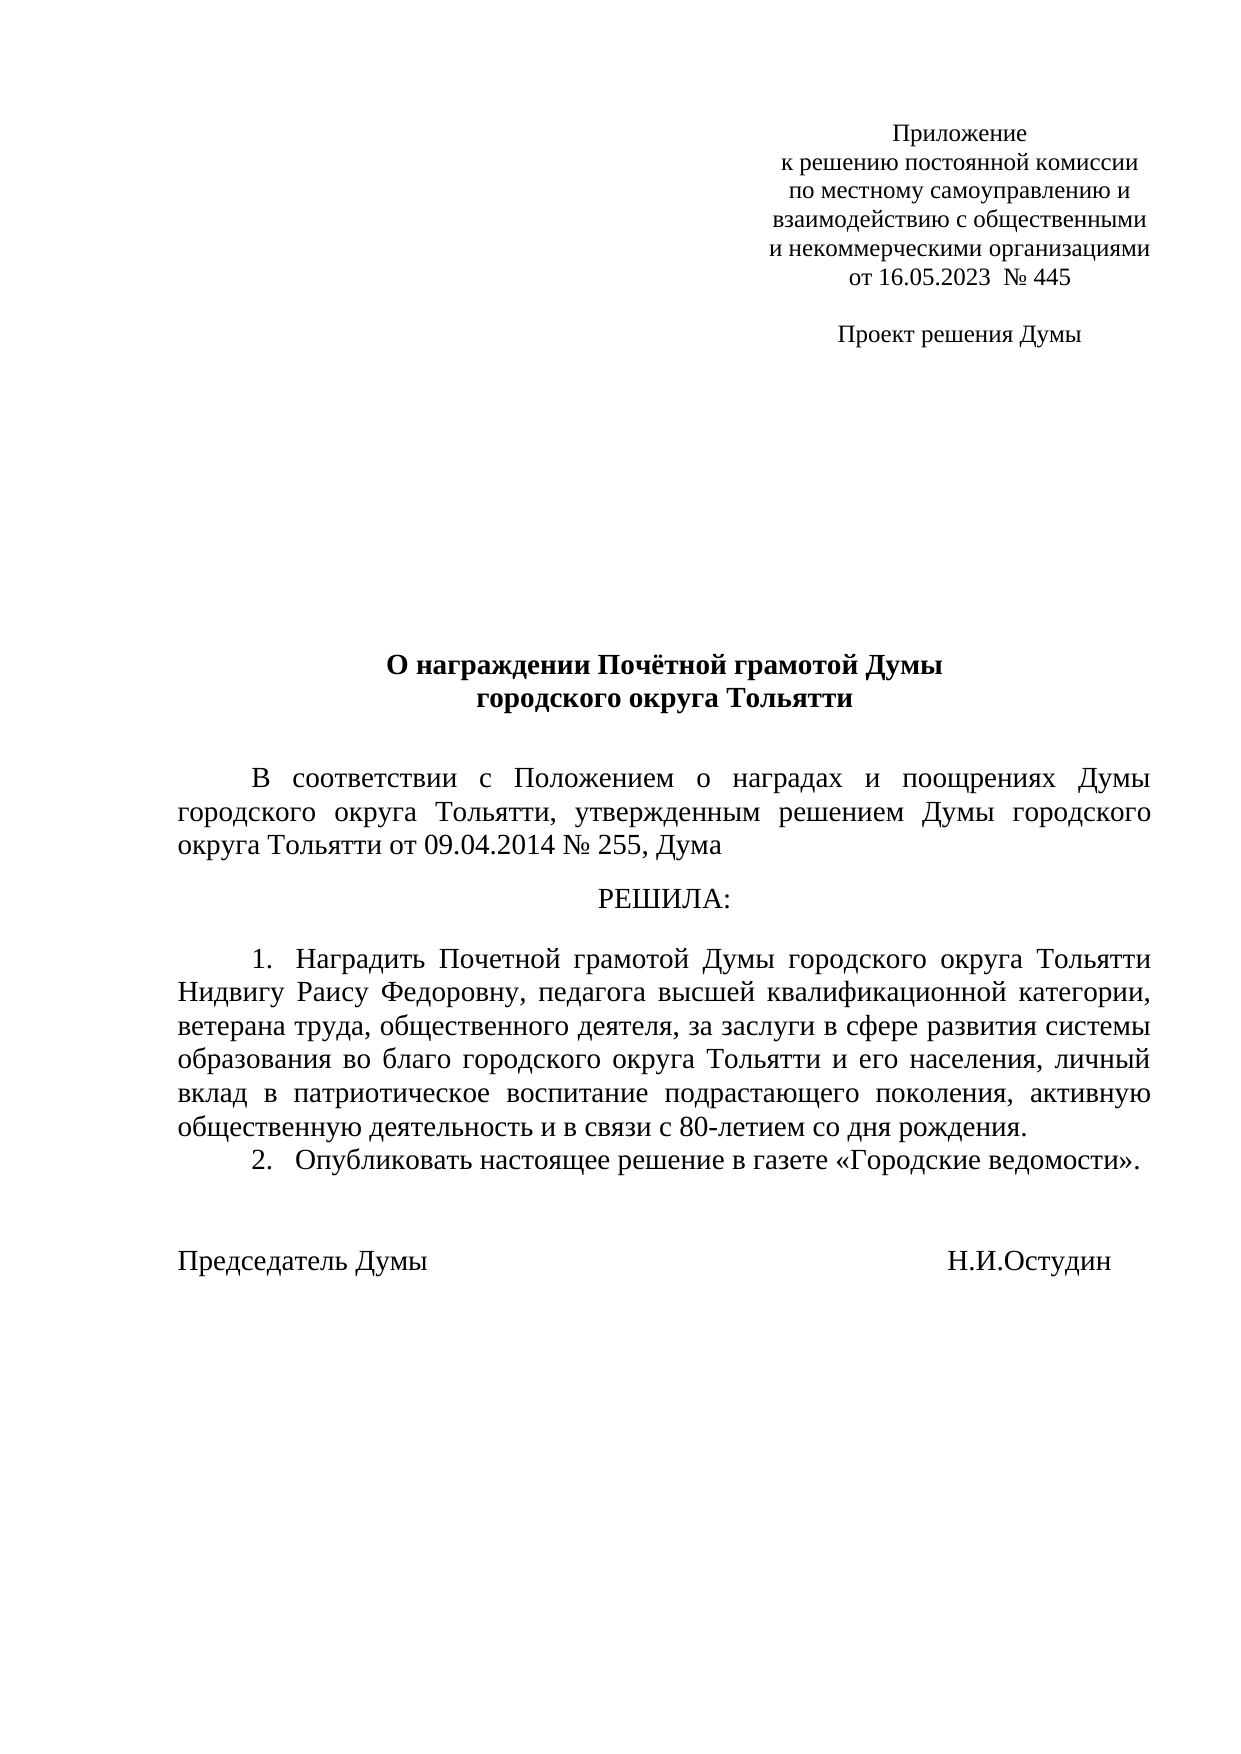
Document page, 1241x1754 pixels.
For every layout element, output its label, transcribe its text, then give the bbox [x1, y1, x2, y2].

text городского округа Тольятти [177, 681, 1152, 714]
text 2. Опубликовать настоящее решение в газете «Городские ведомости». [177, 1142, 1152, 1176]
text Проект решения Думы [767, 319, 1152, 348]
text к решению постоянной комиссии по местному самоуправлению и взаимодействию с общественными и некоммерческими организациями [767, 147, 1152, 262]
text от 16.05.2023 № 445 [767, 262, 1152, 291]
text В соответствии с Положением о наградах и поощрениях Думы городского округа Тольятти, утвержденным решением Думы городского округа Тольятти от 09.04.2014 № 255, Дума [177, 760, 1152, 861]
list Наградить Почетной грамотой Думы городского округа Тольятти Нидвигу Раису Федоровну, педагога высшей квалификационной категории, ветерана труда, общественного деятеля, за заслуги в сфере развития системы образования во благо городского округа Тольятти и его населения, личный вклад в патриотическое воспитание подрастающего поколения, активную общественную деятельность и в связи с 80-летием со дня рождения. [177, 941, 1152, 1142]
text О награждении Почётной грамотой Думы [177, 647, 1152, 681]
text РЕШИЛА: [177, 882, 1152, 915]
text Председатель Думы Н.И.Остудин [177, 1243, 1152, 1276]
text Приложение [767, 118, 1152, 147]
